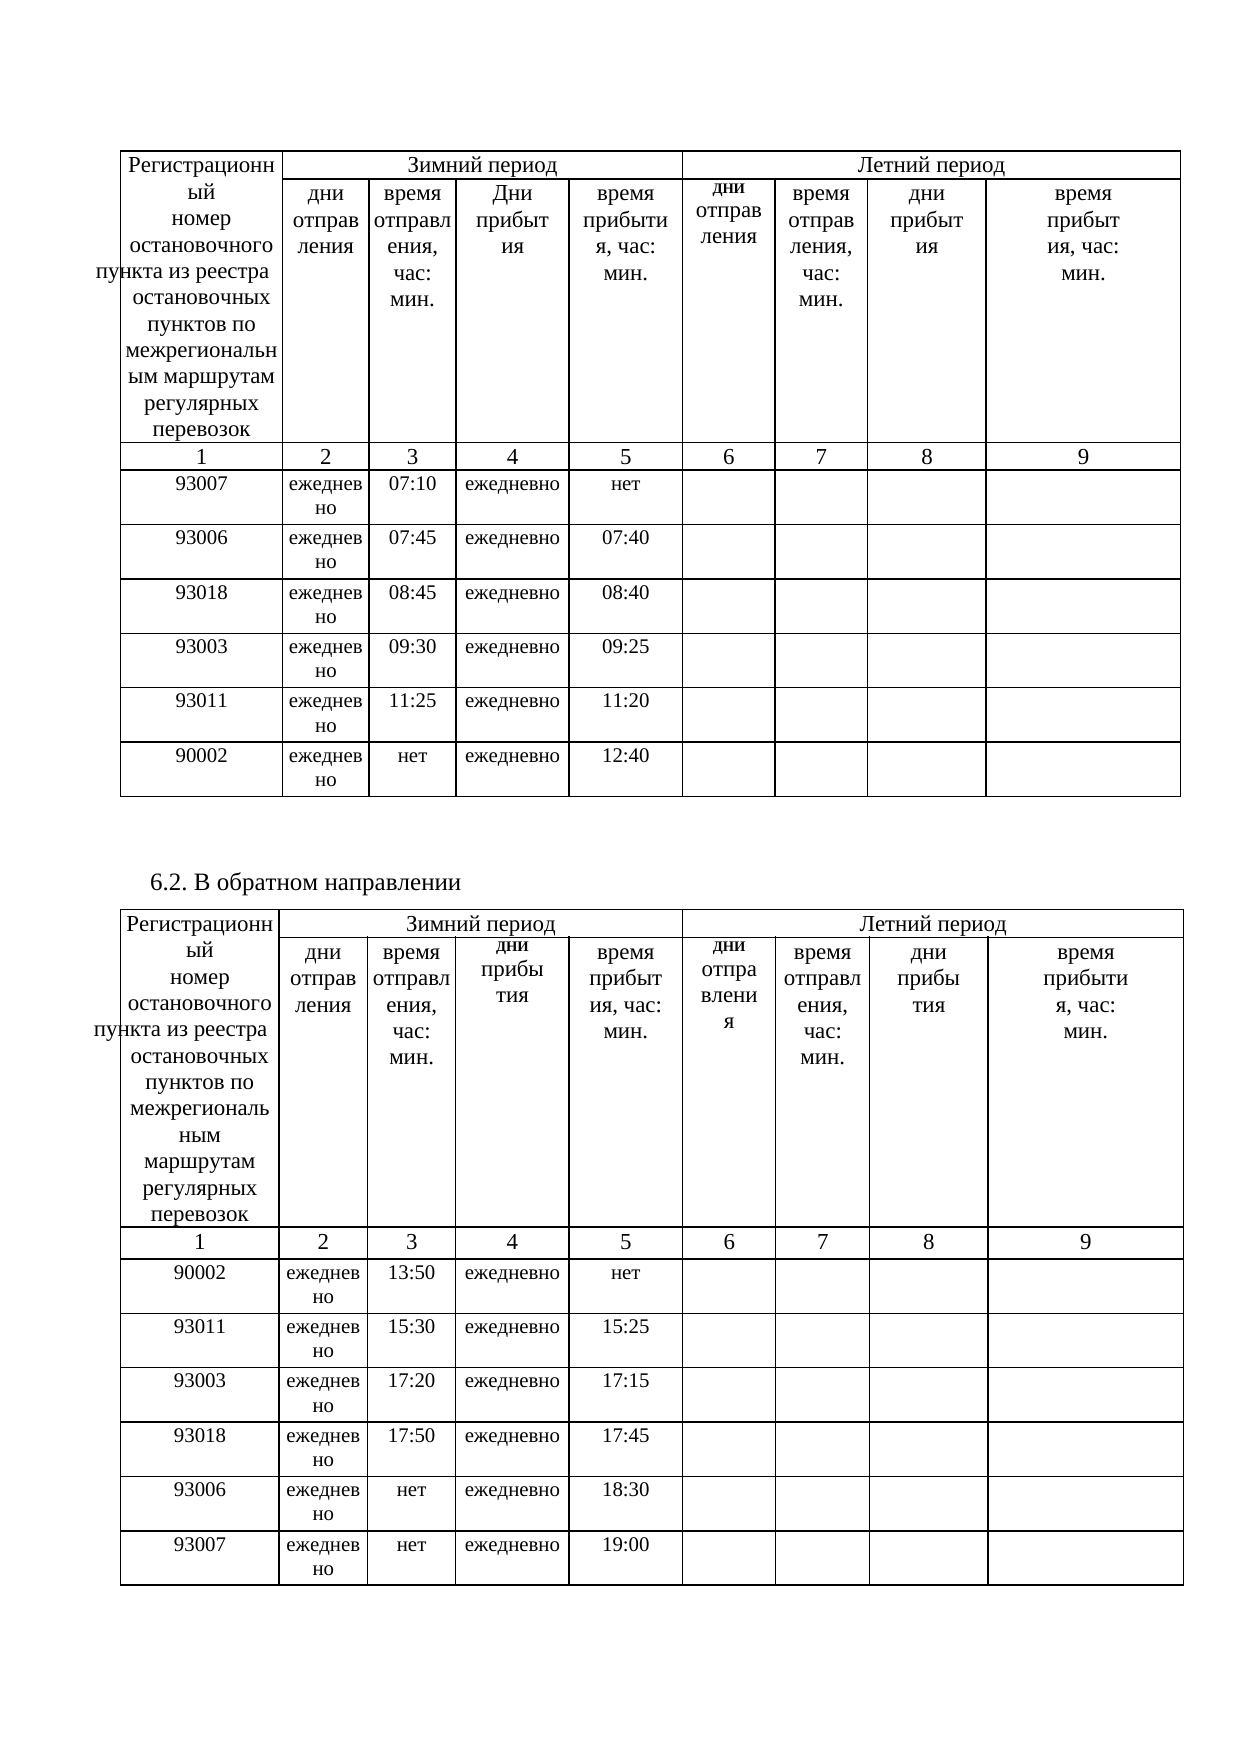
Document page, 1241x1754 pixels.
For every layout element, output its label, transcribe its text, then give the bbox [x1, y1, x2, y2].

table_cell 17:15 [570, 1368, 682, 1421]
table_cell [776, 688, 867, 741]
table_cell ДНИ отпра влени я [683, 938, 775, 1226]
table_cell ежедневно [283, 471, 368, 524]
table_header Летний период [683, 152, 1180, 178]
table_cell [683, 688, 774, 741]
table_cell 90002 [121, 1260, 278, 1312]
table_cell ежедневно [456, 1423, 568, 1476]
table_cell [987, 471, 1180, 524]
table_cell ежедневно [280, 1477, 367, 1530]
table_cell [683, 580, 774, 632]
table_cell [989, 1260, 1183, 1312]
table_cell 93003 [121, 634, 282, 687]
table_cell дни прибы тия [870, 938, 987, 1226]
table_cell 93011 [121, 1314, 278, 1367]
table_cell 07:45 [370, 525, 455, 578]
table_header Зимний период [280, 910, 682, 936]
table_cell 93018 [121, 1423, 278, 1476]
table_cell [870, 1532, 987, 1584]
table_cell 9 [987, 443, 1180, 469]
table_header Регистрационный номер остановочного пункта из реестра остановочных пунктов по межрегиональным маршрутам регулярных перевозок [121, 152, 282, 441]
table_cell время отправл ения, час: мин. [776, 938, 869, 1226]
table_cell [683, 1423, 775, 1476]
table_cell 90002 [121, 743, 282, 796]
table_cell 4 [456, 1228, 568, 1258]
table_cell 07:10 [370, 471, 455, 524]
table_cell [776, 1368, 869, 1421]
table_cell [989, 1477, 1183, 1530]
table_cell [776, 525, 867, 578]
table_cell ежедневно [457, 525, 568, 578]
table_cell 11:25 [370, 688, 455, 741]
table_cell [868, 525, 985, 578]
table_cell 93006 [121, 1477, 278, 1530]
table_cell ежедневно [283, 634, 368, 687]
table_cell время отправ ления, час: мин. [776, 180, 867, 441]
table_header Зимний период [283, 152, 682, 178]
table_cell 19:00 [570, 1532, 682, 1584]
table_cell 09:30 [370, 634, 455, 687]
table_cell 15:30 [368, 1314, 455, 1367]
table_cell [683, 525, 774, 578]
table_cell 5 [570, 1228, 682, 1258]
table_cell 4 [457, 443, 568, 469]
table_cell [870, 1260, 987, 1312]
table_cell [987, 688, 1180, 741]
table_cell [776, 1314, 869, 1367]
table_cell [989, 1423, 1183, 1476]
table_cell дни отправ ления [280, 938, 367, 1226]
table_cell ежедневно [283, 580, 368, 632]
table_header Летний период [683, 910, 1183, 936]
table_cell дни отправ ления [283, 180, 368, 441]
table_cell [868, 688, 985, 741]
table_cell [683, 634, 774, 687]
table_cell ежедневно [457, 580, 568, 632]
table_cell [989, 1532, 1183, 1584]
table_cell 1 [121, 443, 282, 469]
table_cell [683, 743, 774, 796]
table_cell 93011 [121, 688, 282, 741]
text 6.2. В обратном направлении [150, 867, 1090, 896]
table_cell [989, 1314, 1183, 1367]
table_cell ежедневно [280, 1260, 367, 1312]
table_cell ежедневно [456, 1532, 568, 1584]
table_cell ежедневно [456, 1477, 568, 1530]
table_cell ежедневно [283, 743, 368, 796]
table_cell [868, 634, 985, 687]
table_cell время отправл ения, час: мин. [370, 180, 455, 441]
table_cell ежедневно [283, 688, 368, 741]
table_cell 1 [121, 1228, 278, 1258]
table_cell [870, 1423, 987, 1476]
table_cell нет [570, 1260, 682, 1312]
table_cell ежедневно [280, 1368, 367, 1421]
table_cell [776, 1260, 869, 1312]
table_cell нет [570, 471, 682, 524]
table_cell [776, 580, 867, 632]
table_cell 8 [868, 443, 985, 469]
table_cell ежедневно [280, 1314, 367, 1367]
table_cell время прибыт ия, час: мин. [987, 180, 1180, 441]
table_cell 2 [283, 443, 368, 469]
table_cell ежедневно [457, 688, 568, 741]
table_cell [683, 471, 774, 524]
table_cell ежедневно [457, 743, 568, 796]
table_cell нет [368, 1532, 455, 1584]
table_cell 12:40 [570, 743, 682, 796]
table_cell ДНИ отправ ления [683, 180, 774, 441]
table_cell [683, 1314, 775, 1367]
table_cell ежедневно [280, 1532, 367, 1584]
table_cell 08:45 [370, 580, 455, 632]
table_cell ежедневно [456, 1314, 568, 1367]
table_cell 6 [683, 443, 774, 469]
table_cell время прибыт ия, час: мин. [570, 938, 682, 1226]
table_cell время отправл ения, час: мин. [368, 938, 455, 1226]
table_cell [776, 471, 867, 524]
table_cell [987, 525, 1180, 578]
table_cell [868, 471, 985, 524]
table_cell ежедневно [283, 525, 368, 578]
table_cell [776, 634, 867, 687]
table_cell 2 [280, 1228, 367, 1258]
table_cell 93003 [121, 1368, 278, 1421]
table_cell 07:40 [570, 525, 682, 578]
table_cell ежедневно [457, 634, 568, 687]
table_cell ежедневно [456, 1368, 568, 1421]
table_cell [987, 743, 1180, 796]
table_cell 17:45 [570, 1423, 682, 1476]
table_cell нет [370, 743, 455, 796]
table_cell 11:20 [570, 688, 682, 741]
table_cell [683, 1477, 775, 1530]
table_cell [870, 1477, 987, 1530]
table_cell время прибыти я, час: мин. [989, 938, 1183, 1226]
table_cell 3 [370, 443, 455, 469]
table_cell [987, 580, 1180, 632]
table_cell 15:25 [570, 1314, 682, 1367]
table_cell 6 [683, 1228, 775, 1258]
table_cell 09:25 [570, 634, 682, 687]
table_cell 5 [570, 443, 682, 469]
table_cell [683, 1260, 775, 1312]
table_cell ежедневно [457, 471, 568, 524]
table_cell 7 [776, 443, 867, 469]
table_cell [776, 1532, 869, 1584]
table_cell нет [368, 1477, 455, 1530]
table_cell [989, 1368, 1183, 1421]
table_cell 7 [776, 1228, 869, 1258]
table_cell [987, 634, 1180, 687]
table_cell ежедневно [280, 1423, 367, 1476]
table_cell [776, 1477, 869, 1530]
table_cell 17:50 [368, 1423, 455, 1476]
table_cell 93007 [121, 471, 282, 524]
table_cell [776, 743, 867, 796]
table_cell 8 [870, 1228, 987, 1258]
table_cell [683, 1368, 775, 1421]
table_cell [870, 1368, 987, 1421]
table_cell время прибыти я, час: мин. [570, 180, 682, 441]
table_cell ежедневно [456, 1260, 568, 1312]
table_cell [868, 580, 985, 632]
table_cell дни прибыт ия [868, 180, 985, 441]
table_cell ДНИ прибы тия [456, 938, 568, 1226]
table_cell Дни прибыт ия [457, 180, 568, 441]
table_cell [870, 1314, 987, 1367]
table_cell 17:20 [368, 1368, 455, 1421]
table_cell [683, 1532, 775, 1584]
table_cell 08:40 [570, 580, 682, 632]
table_cell 18:30 [570, 1477, 682, 1530]
table_cell [776, 1423, 869, 1476]
table_cell 13:50 [368, 1260, 455, 1312]
table_cell 93006 [121, 525, 282, 578]
table_cell 3 [368, 1228, 455, 1258]
table_cell 9 [989, 1228, 1183, 1258]
table_cell 93007 [121, 1532, 278, 1584]
table_cell [868, 743, 985, 796]
table_cell 93018 [121, 580, 282, 632]
table_header Регистрационный номер остановочного пункта из реестра остановочных пунктов по межрегиональным маршрутам регулярных перевозок [121, 910, 278, 1226]
